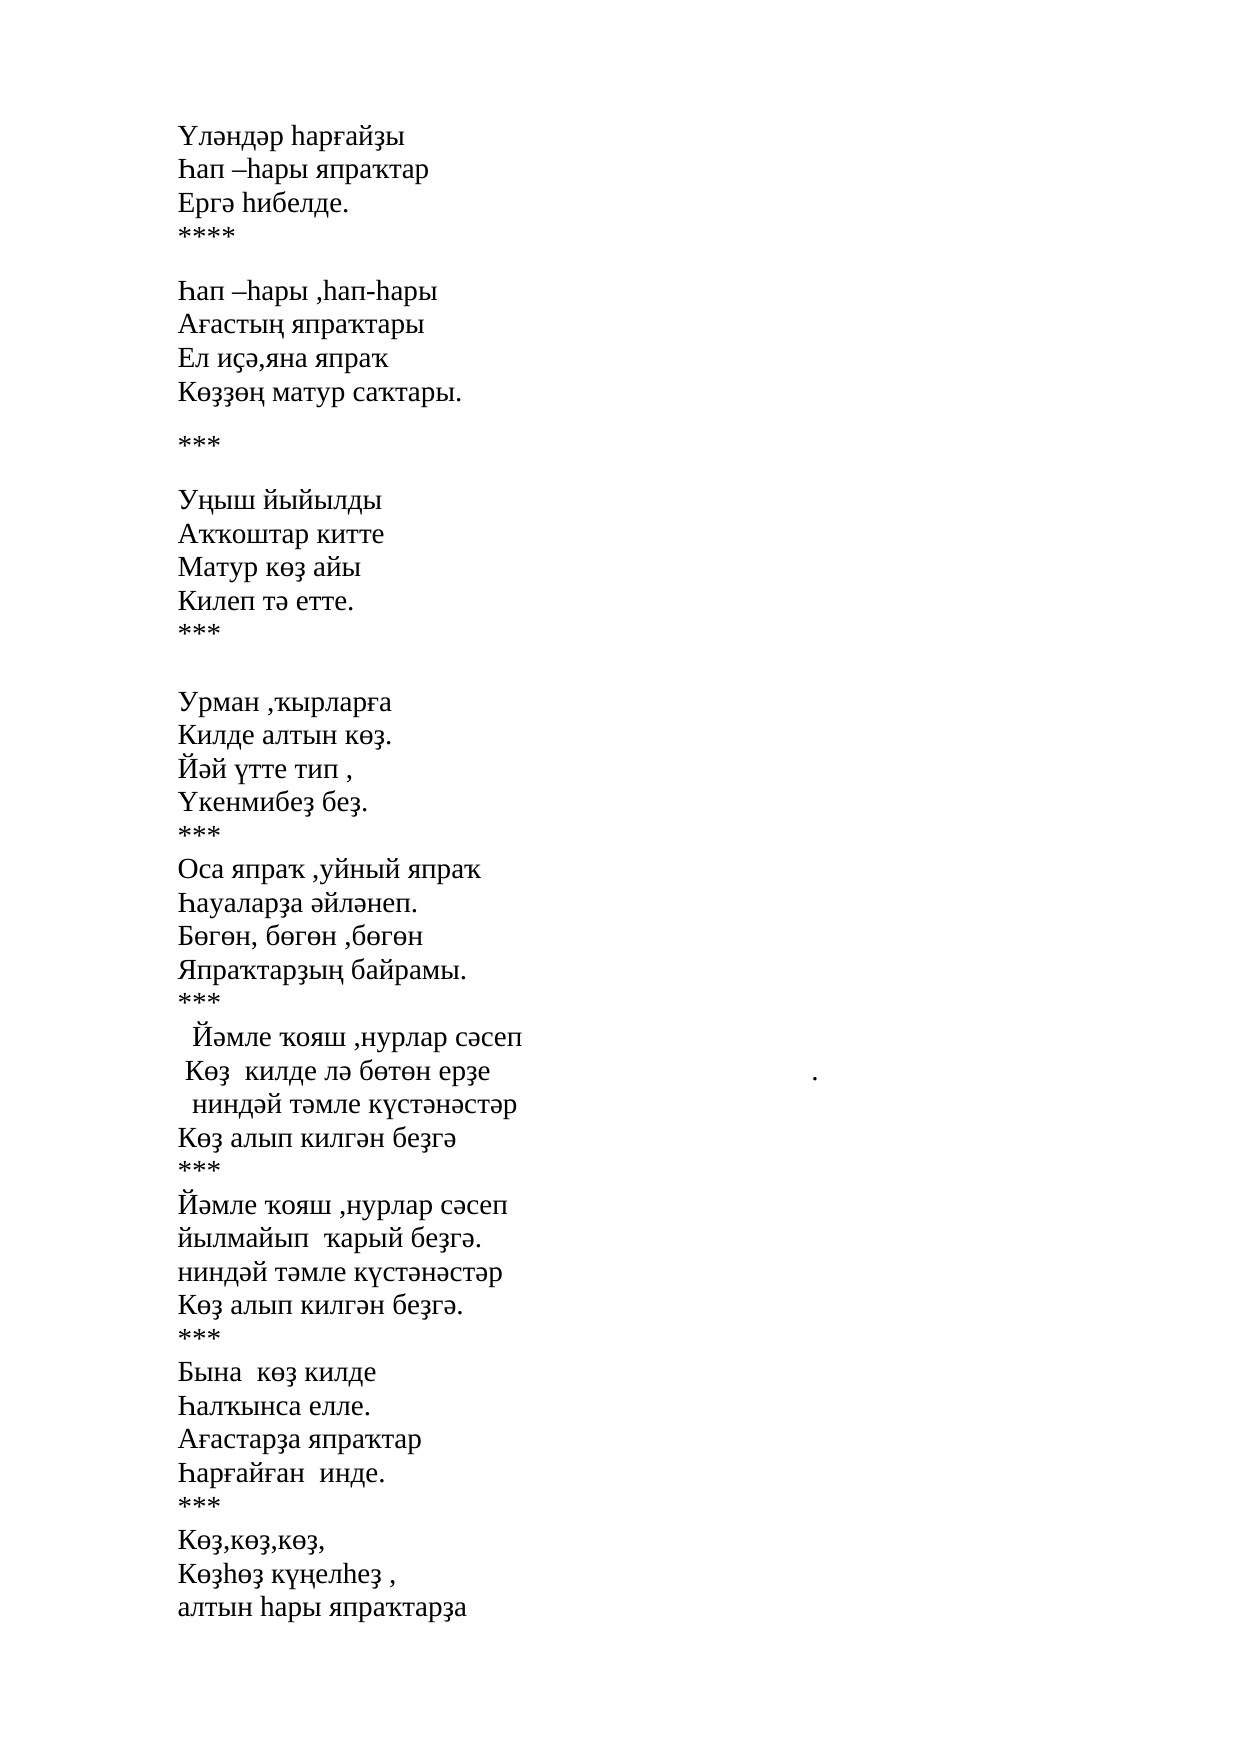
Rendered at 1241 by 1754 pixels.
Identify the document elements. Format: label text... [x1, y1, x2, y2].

text *** [177, 1153, 1152, 1187]
text алтын һары япраҡтарҙа [177, 1589, 1152, 1623]
text Ергә һибелде. [177, 185, 1152, 219]
text Йәй үтте тип , [177, 751, 1152, 784]
text Һарғайған инде. [177, 1455, 1152, 1489]
text Уңыш йыйылды [177, 482, 1152, 516]
text Урман ,ҡырларға [177, 684, 1152, 717]
text *** [177, 1489, 1152, 1522]
text Йәмле ҡояш ,нурлар сәсеп [177, 1019, 1152, 1053]
text Йәмле ҡояш ,нурлар сәсеп [177, 1187, 1152, 1220]
text Килде алтын көҙ. [177, 717, 1152, 751]
text Һап –һары япраҡтар [177, 152, 1152, 185]
text Ағастарҙа япраҡтар [177, 1422, 1152, 1455]
text Бына көҙ килде [177, 1354, 1152, 1388]
text *** [177, 818, 1152, 851]
text Оса япраҡ ,уйный япраҡ [177, 851, 1152, 885]
text *** [177, 986, 1152, 1019]
text Көҙ алып килгән беҙгә. [177, 1287, 1152, 1321]
text ниндәй тәмле күстәнәстәр [177, 1086, 1152, 1120]
text Бөгөн, бөгөн ,бөгөн [177, 918, 1152, 952]
text Үләндәр һарғайҙы [177, 118, 1152, 152]
text Матур көҙ айы [177, 549, 1152, 583]
text Үкенмибеҙ беҙ. [177, 784, 1152, 818]
text Һап –һары ,һап-һары Ағастың япраҡтары Ел иҫә,яна япраҡ Көҙҙөң матур саҡтары. [177, 273, 1152, 407]
text йылмайып ҡарый беҙгә. [177, 1220, 1152, 1254]
text *** [177, 617, 1152, 650]
text Көҙ килде лә бөтөн ерҙе . [177, 1053, 1152, 1086]
text Аҡҡоштар китте [177, 516, 1152, 549]
text *** [177, 1321, 1152, 1354]
text Килеп тә етте. [177, 583, 1152, 617]
text Көҙ,көҙ,көҙ, [177, 1522, 1152, 1556]
text **** [177, 219, 1152, 252]
text ниндәй тәмле күстәнәстәр [177, 1254, 1152, 1287]
text *** [177, 428, 1152, 462]
text Көҙ алып килгән беҙгә [177, 1120, 1152, 1153]
text Һалҡынса елле. [177, 1388, 1152, 1422]
text Һауаларҙа әйләнеп. [177, 885, 1152, 918]
text Көҙһөҙ күңелһеҙ , [177, 1556, 1152, 1589]
text Япраҡтарҙың байрамы. [177, 952, 1152, 986]
